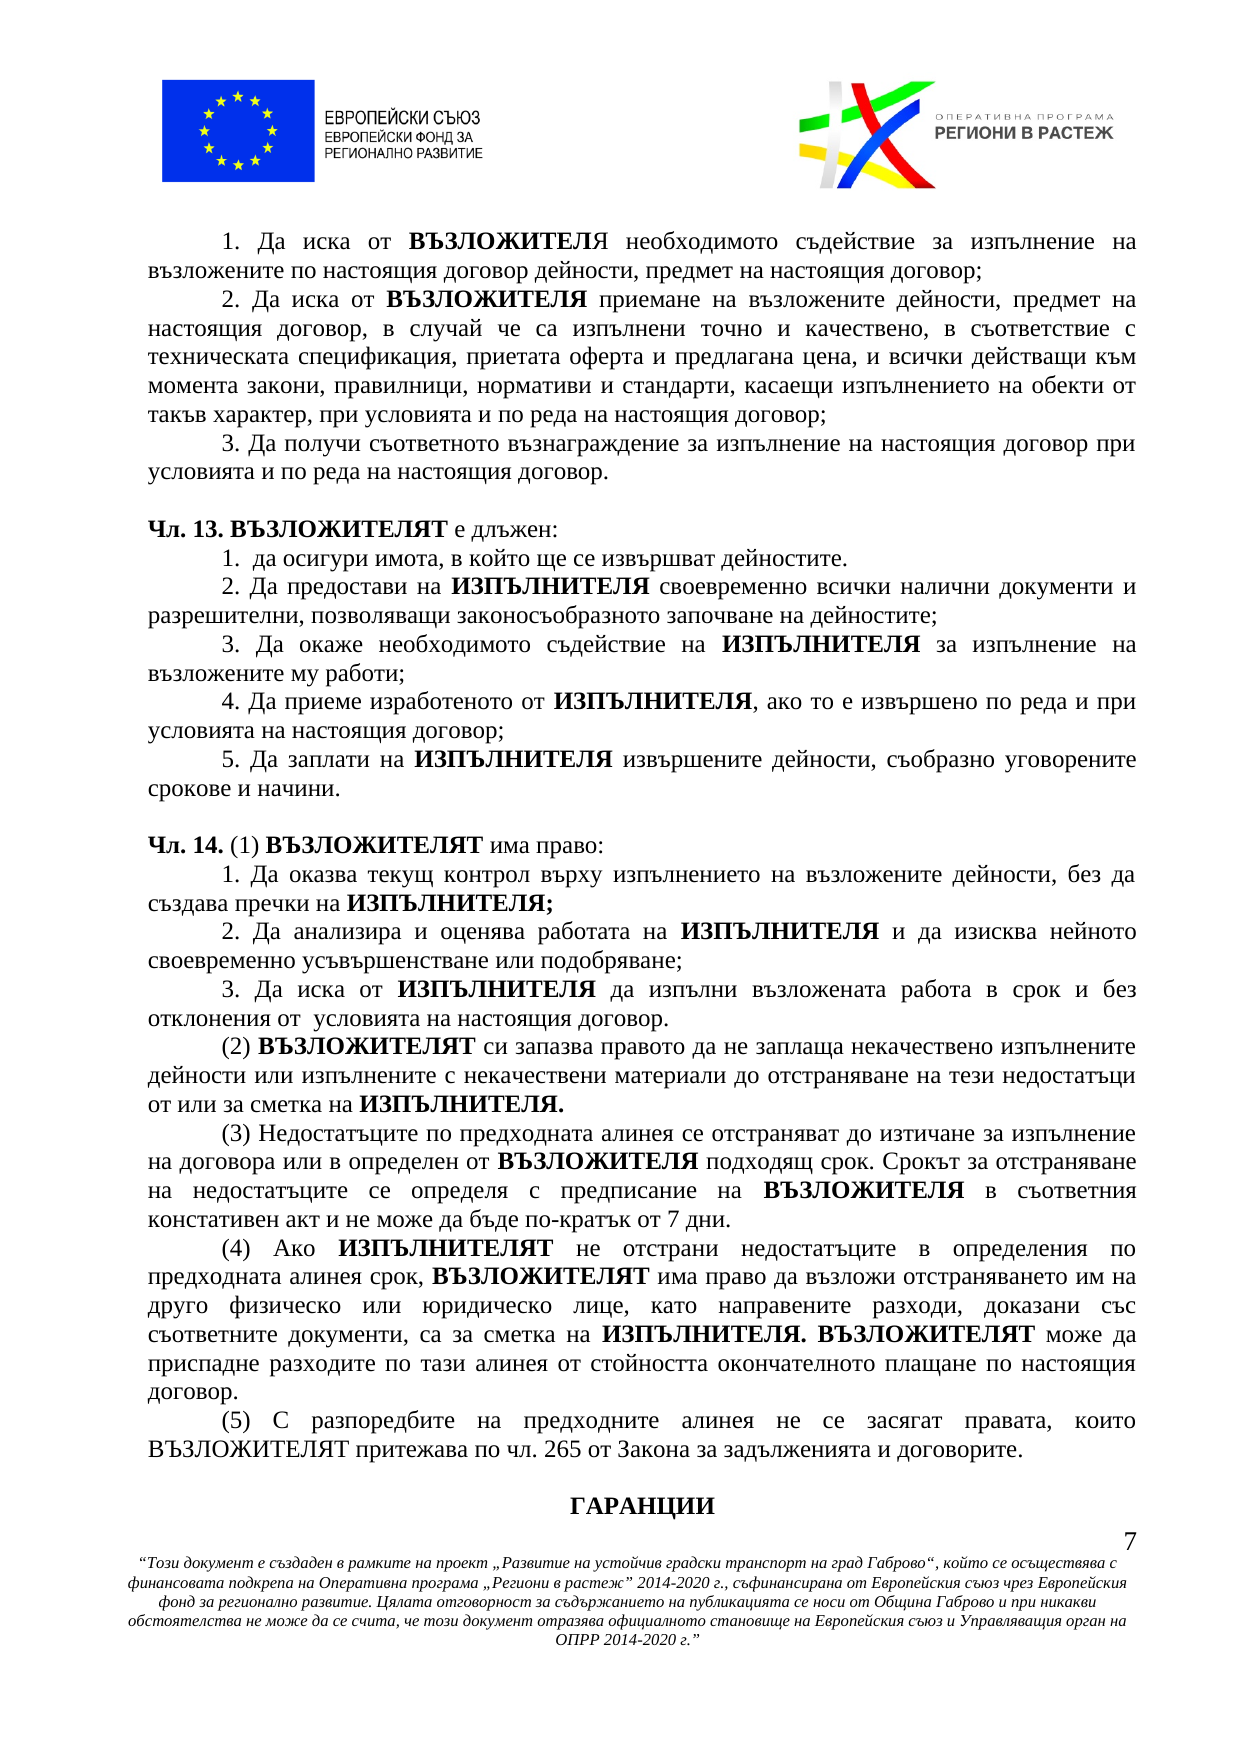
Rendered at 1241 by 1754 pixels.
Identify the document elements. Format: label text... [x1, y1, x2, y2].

text ГАРАНЦИИ [148, 1491, 1137, 1520]
text 1. Да иска от ВЪЗЛОЖИТЕЛЯ необходимото съдействие за изпълнение на възложените по настоящия договор дейности, предмет на настоящия договор; [148, 226, 1137, 284]
text (4) Ако ИЗПЪЛНИТЕЛЯТ не отстрани недостатъците в определения по предходната алинея срок, ВЪЗЛОЖИТЕЛЯТ има право да възложи отстраняването им на друго физическо или юридическо лице, като направените разходи, доказани със съответните документи, са за сметка на ИЗПЪЛНИТЕЛЯ. ВЪЗЛОЖИТЕЛЯТ може да приспадне разходите по тази алинея от стойността окончателното плащане по настоящия договор. [148, 1233, 1137, 1405]
text 5. Да заплати на ИЗПЪЛНИТЕЛЯ извършените дейности, съобразно уговорените срокове и начини. [148, 744, 1137, 801]
text (2) ВЪЗЛОЖИТЕЛЯТ си запазва правото да не заплаща некачествено изпълнените дейности или изпълнените с некачествени материали до отстраняване на тези недостатъци от или за сметка на ИЗПЪЛНИТЕЛЯ. [148, 1031, 1137, 1118]
text 2. Да предостави на ИЗПЪЛНИТЕЛЯ своевременно всички налични документи и разрешителни, позволяващи законосъобразното започване на дейностите; [148, 571, 1137, 629]
text 1. да осигури имота, в който ще се извършват дейностите. [148, 543, 1137, 571]
text 2. Да иска от ВЪЗЛОЖИТЕЛЯ приемане на възложените дейности, предмет на настоящия договор, в случай че са изпълнени точно и качествено, в съответствие с техническата спецификация, приетата оферта и предлагана цена, и всички действащи към момента закони, правилници, нормативи и стандарти, касаещи изпълнението на обекти от такъв характер, при условията и по реда на настоящия договор; [148, 284, 1137, 428]
text (3) Недостатъците по предходната алинея се отстраняват до изтичане за изпълнение на договора или в определен от ВЪЗЛОЖИТЕЛЯ подходящ срок. Срокът за отстраняване на недостатъците се определя с предписание на ВЪЗЛОЖИТЕЛЯ в съответния констативен акт и не може да бъде по-кратък от 7 дни. [148, 1118, 1137, 1233]
picture [782, 72, 1137, 196]
text 3. Да получи съответното възнаграждение за изпълнение на настоящия договор при условията и по реда на настоящия договор. [148, 428, 1137, 485]
text (5) С разпоредбите на предходните алинея не се засягат правата, които ВЪЗЛОЖИТЕЛЯТ притежава по чл. 265 от Закона за задълженията и договорите. [148, 1405, 1137, 1463]
picture [147, 68, 511, 196]
text Чл. 13. ВЪЗЛОЖИТЕЛЯТ е длъжен: [148, 514, 1137, 543]
text 1. Да оказва текущ контрол върху изпълнението на възложените дейности, без да създава пречки на ИЗПЪЛНИТЕЛЯ; [148, 859, 1137, 916]
text 4. Да приеме изработеното от ИЗПЪЛНИТЕЛЯ, ако то е извършено по реда и при условията на настоящия договор; [148, 686, 1137, 744]
text 3. Да окаже необходимото съдействие на ИЗПЪЛНИТЕЛЯ за изпълнение на възложените му работи; [148, 629, 1137, 686]
text 2. Да анализира и оценява работата на ИЗПЪЛНИТЕЛЯ и да изисква нейното своевременно усъвършенстване или подобряване; [148, 916, 1137, 974]
text Чл. 14. (1) ВЪЗЛОЖИТЕЛЯТ има право: [148, 830, 1137, 859]
text 3. Да иска от ИЗПЪЛНИТЕЛЯ да изпълни възложената работа в срок и без отклонения от условията на настоящия договор. [148, 974, 1137, 1031]
